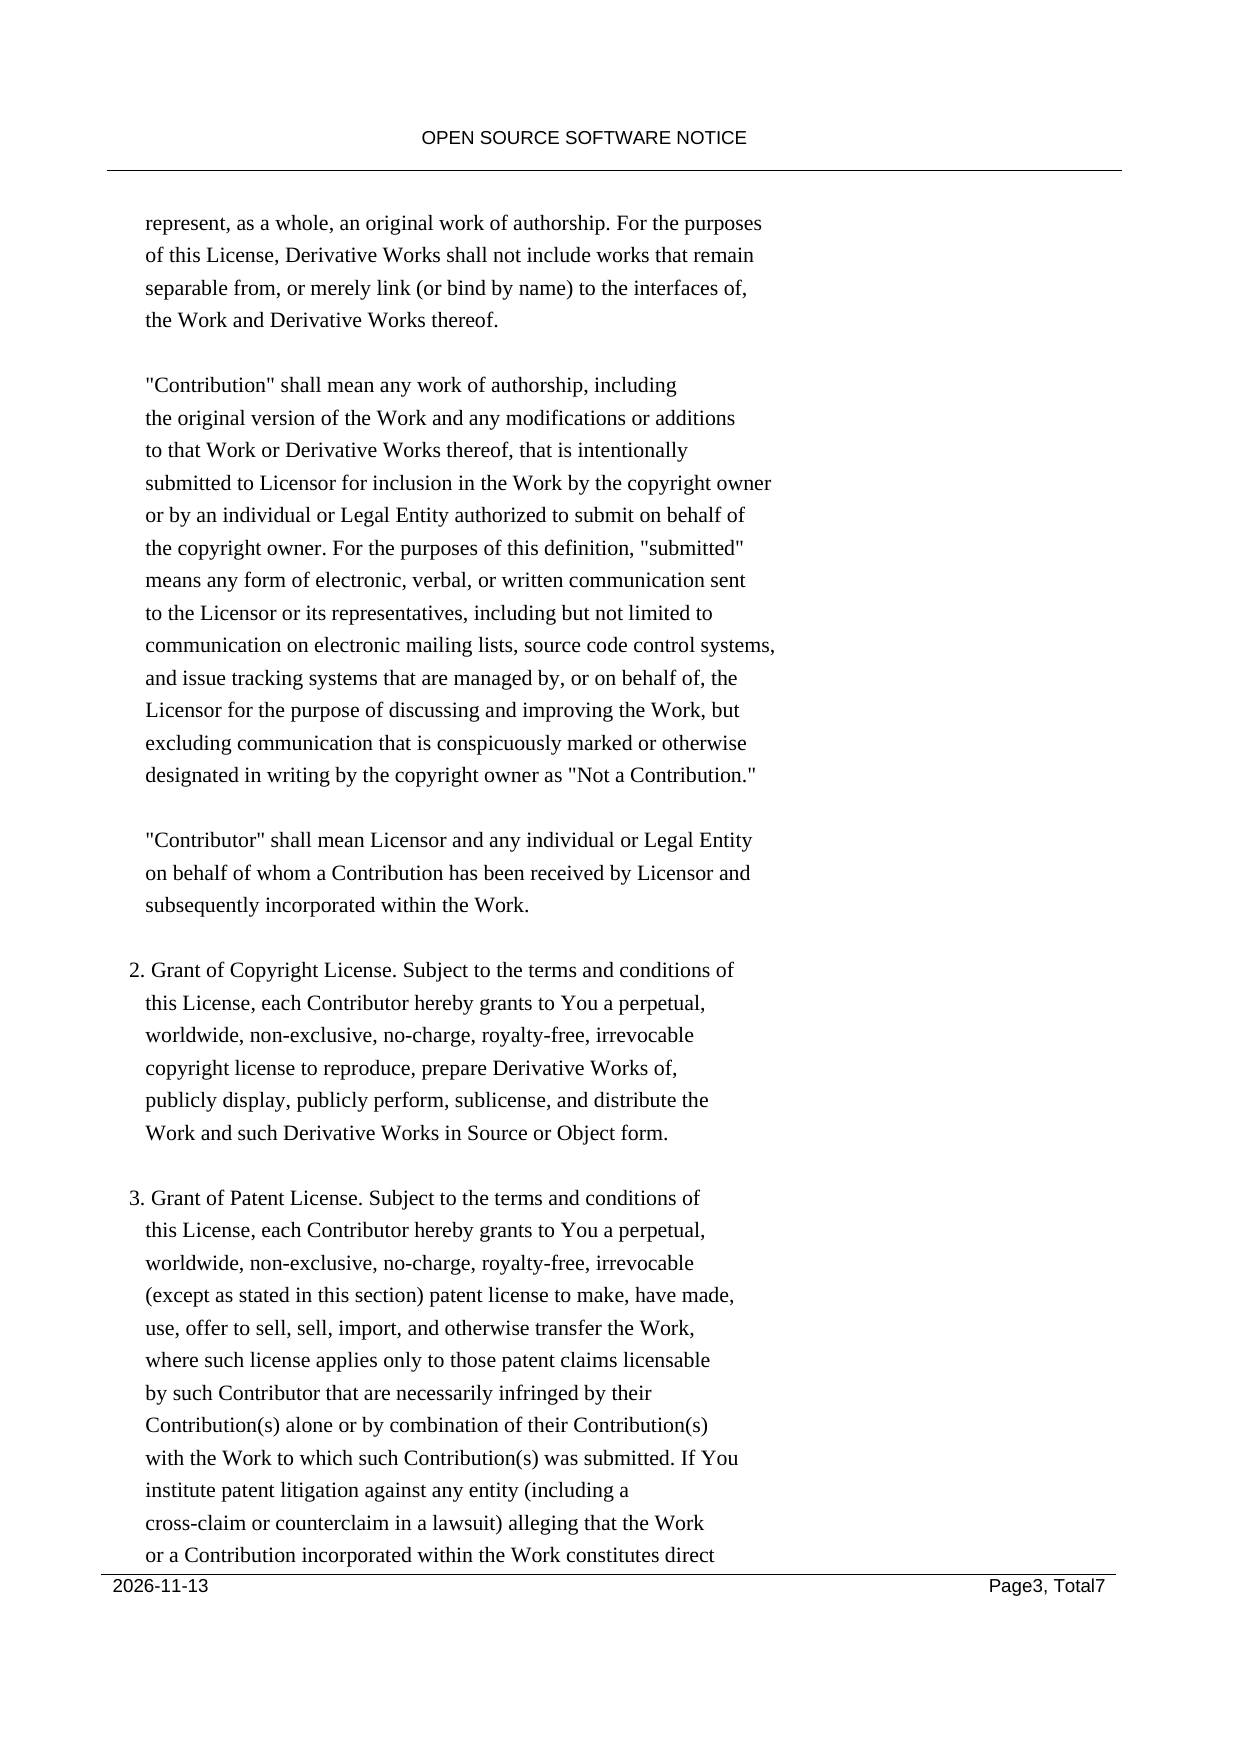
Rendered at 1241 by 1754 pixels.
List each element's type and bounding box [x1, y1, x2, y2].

text [112, 206, 1128, 1571]
